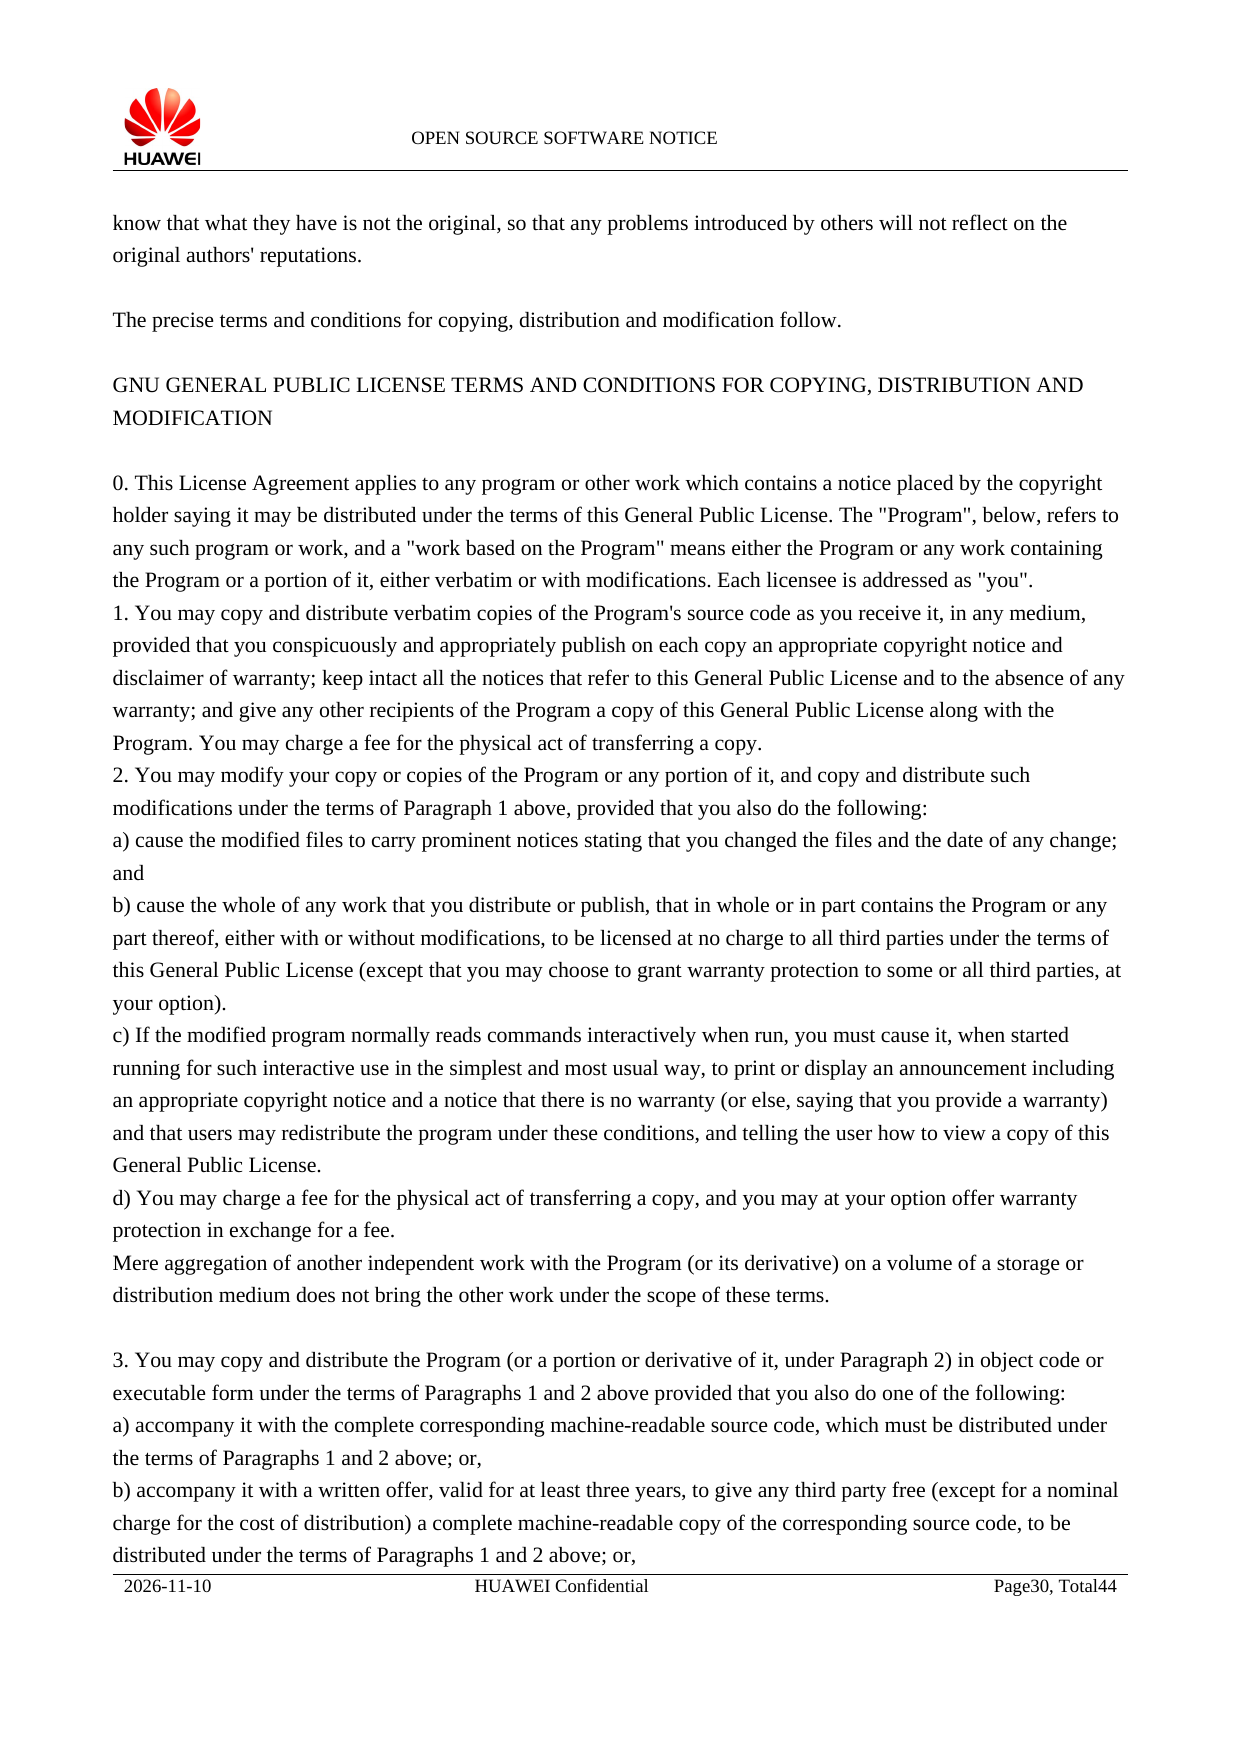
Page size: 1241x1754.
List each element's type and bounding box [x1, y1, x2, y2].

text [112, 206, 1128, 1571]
picture [124, 88, 201, 165]
